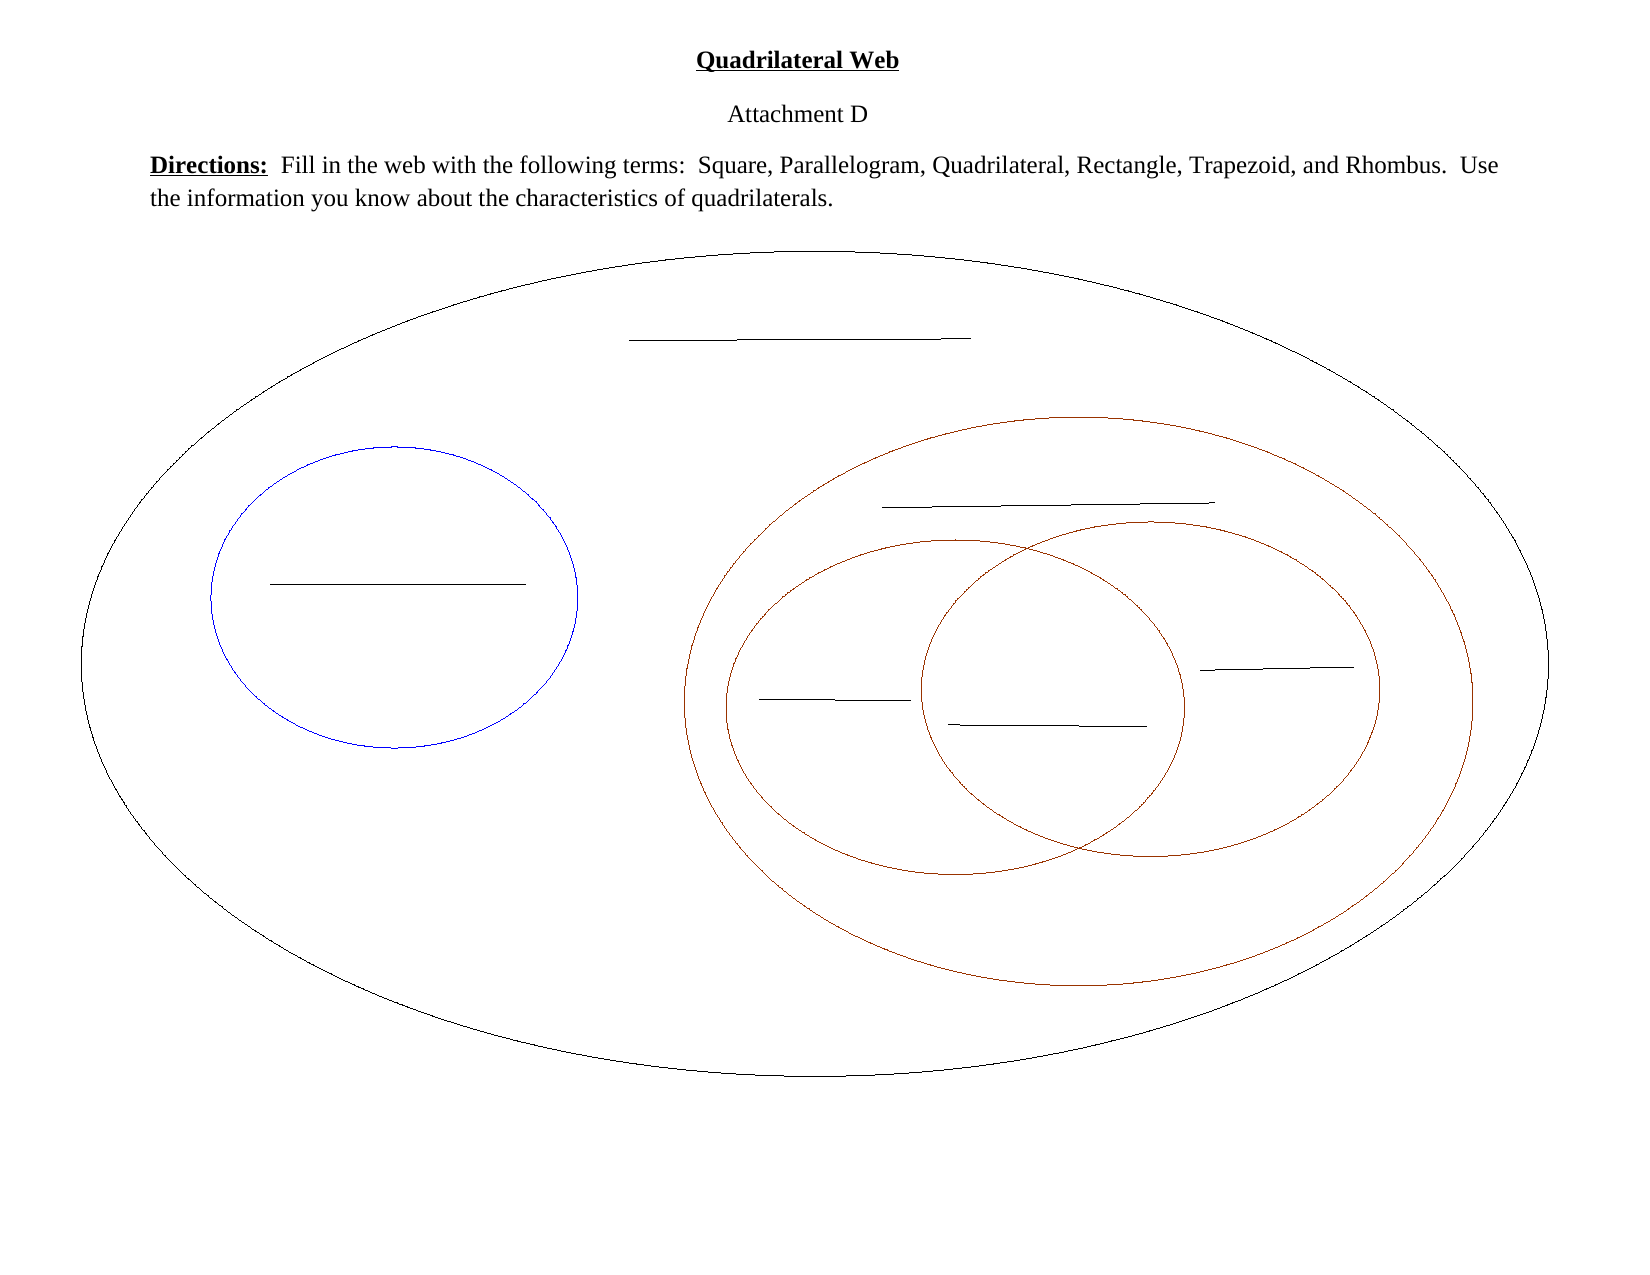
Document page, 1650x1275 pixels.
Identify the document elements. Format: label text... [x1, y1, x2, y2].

text Directions: Fill in the web with the following terms: Square, Parallelogram, Quadrilateral, Rectangle, Trapezoid, and Rhombus. Use the information you know about the characteristics of quadrilaterals. [150, 150, 1500, 212]
